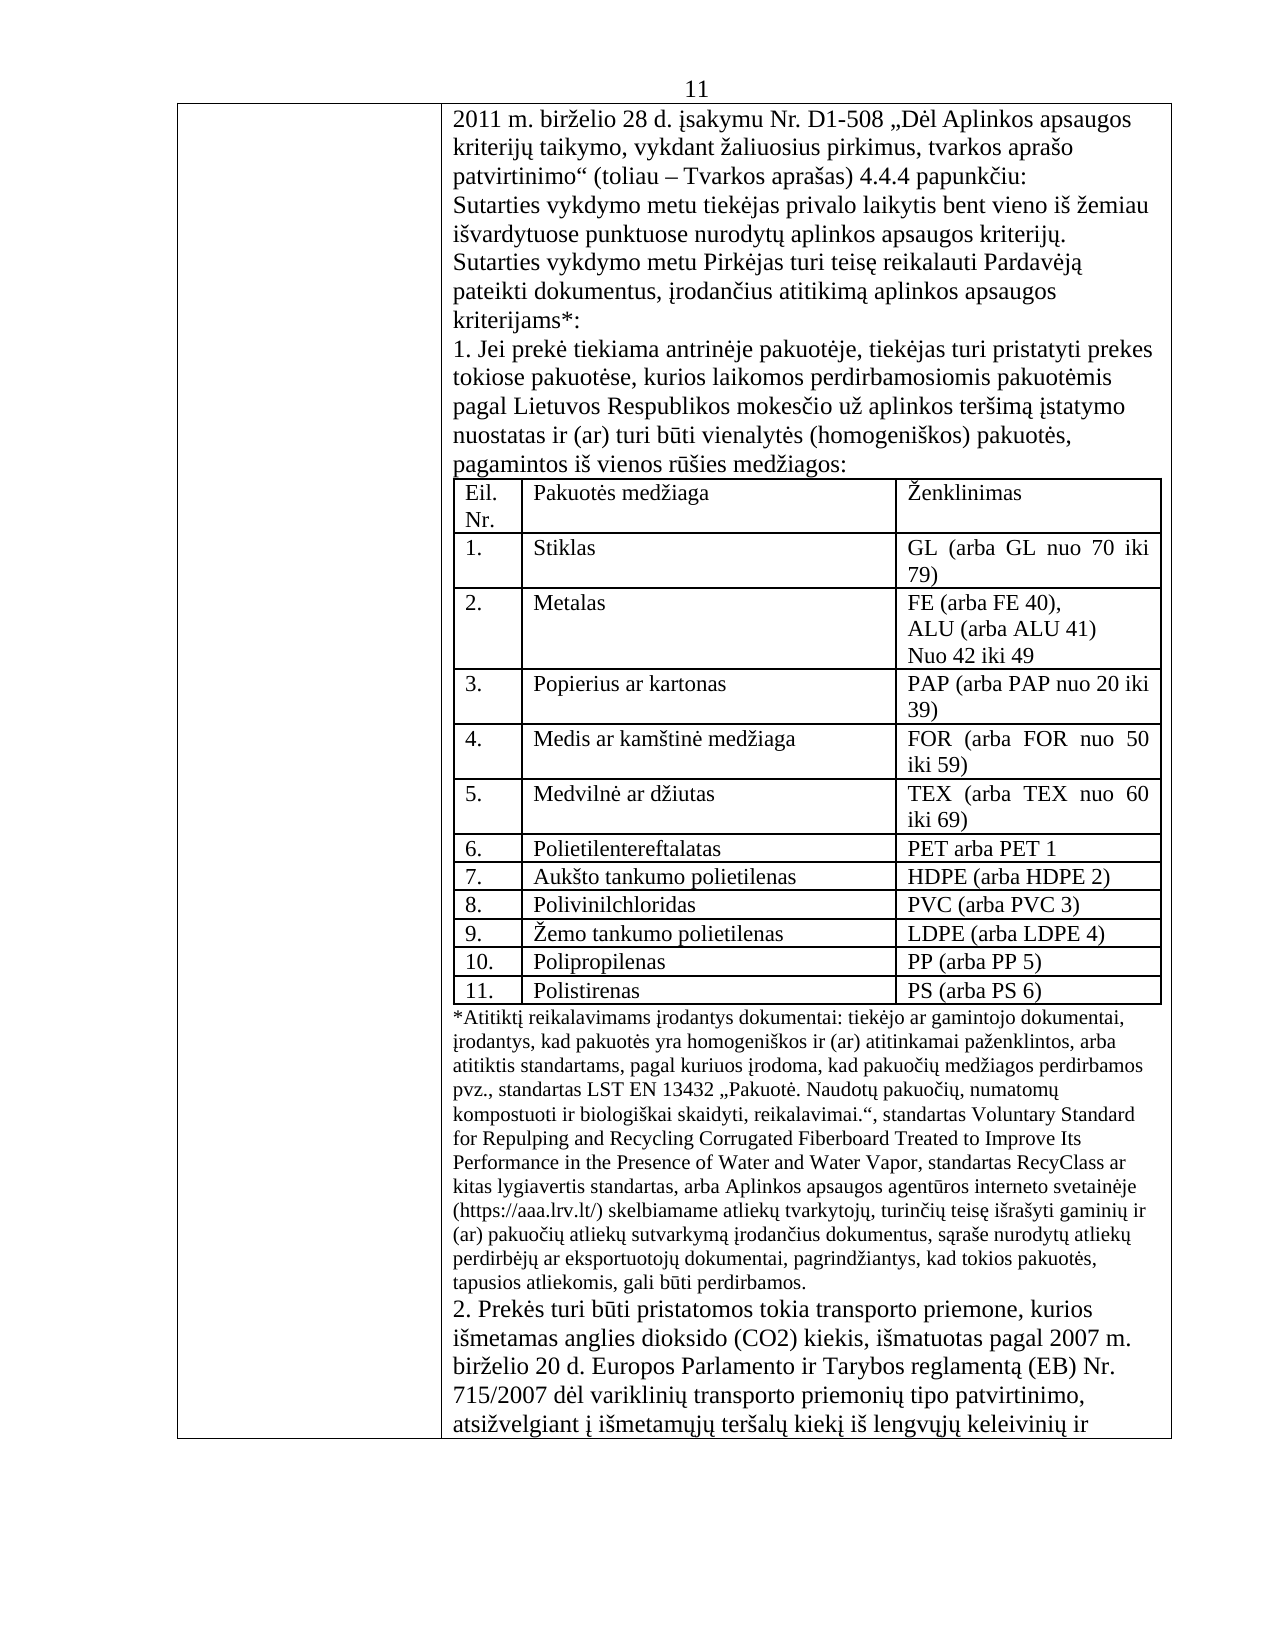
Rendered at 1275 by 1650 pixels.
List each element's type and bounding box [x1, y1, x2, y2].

table_cell [442, 104, 1171, 1438]
table_cell [178, 104, 441, 1438]
